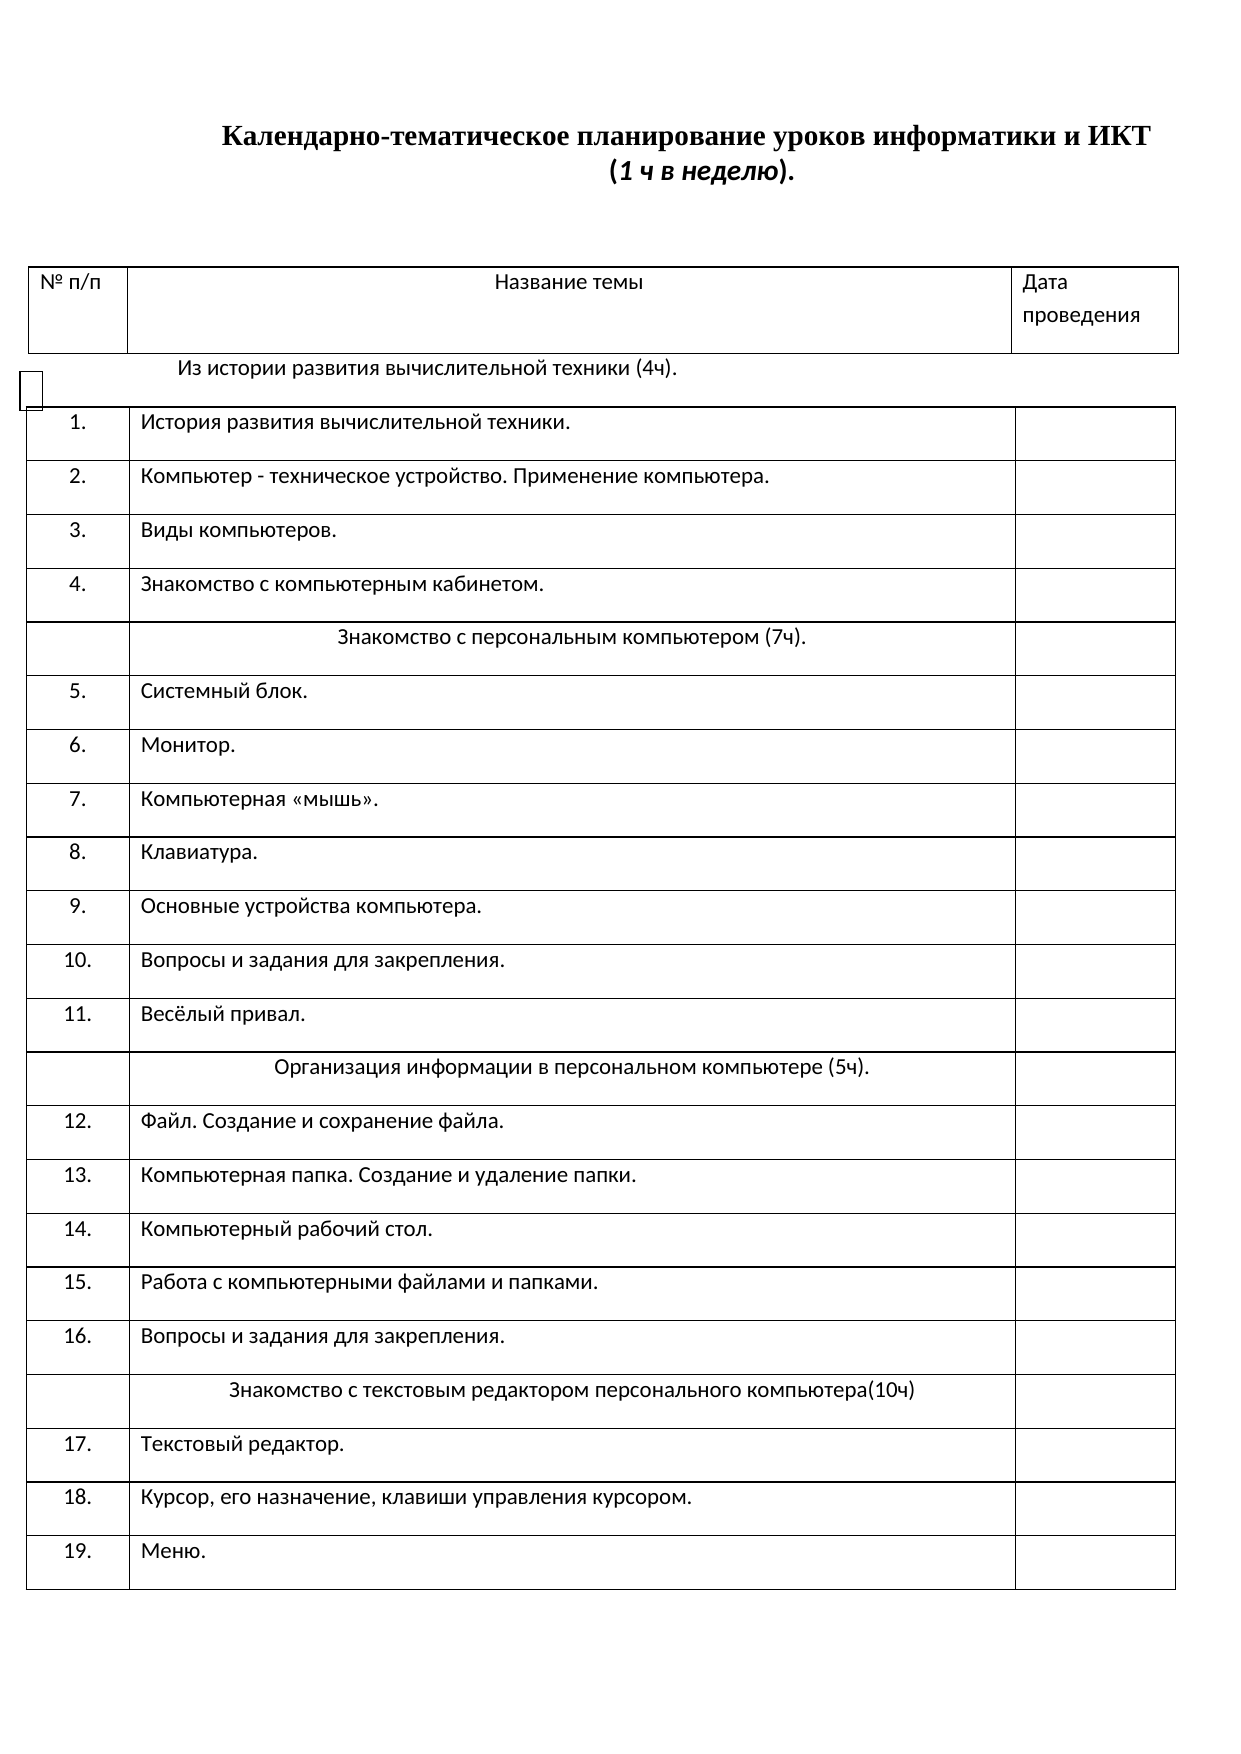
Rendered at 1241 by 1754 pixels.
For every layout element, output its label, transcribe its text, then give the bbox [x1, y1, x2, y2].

table_cell [1016, 891, 1175, 944]
table_cell Знакомство с текстовым редактором персонального компьютера(10ч) [130, 1375, 1015, 1428]
table_cell Компьютерный рабочий стол. [130, 1214, 1015, 1266]
table_cell [1016, 1536, 1175, 1589]
table_cell 6. [27, 730, 129, 783]
text Из истории развития вычислительной техники (4ч). [177, 354, 1163, 381]
table_cell [1016, 623, 1175, 675]
table_cell 3. [27, 515, 129, 568]
table_cell [1016, 1321, 1175, 1374]
table_cell [1016, 1214, 1175, 1266]
table_cell 5. [27, 676, 129, 729]
table_cell 8. [27, 838, 129, 890]
table_cell 11. [27, 999, 129, 1051]
table_cell Компьютерная папка. Создание и удаление папки. [130, 1160, 1015, 1213]
table_cell [1016, 784, 1175, 836]
table_cell [27, 623, 129, 675]
table_cell Вопросы и задания для закрепления. [130, 1321, 1015, 1374]
table_cell [27, 1375, 129, 1428]
table_cell 14. [27, 1214, 129, 1266]
table_cell [1016, 1053, 1175, 1105]
table_cell 12. [27, 1106, 129, 1159]
table_cell 18. [27, 1483, 129, 1535]
table_cell 19. [27, 1536, 129, 1589]
table_cell Клавиатура. [130, 838, 1015, 890]
text (1 ч в неделю). [252, 152, 1152, 187]
table_cell [1016, 999, 1175, 1051]
table_cell [1016, 461, 1175, 514]
table_cell Курсор, его назначение, клавиши управления курсором. [130, 1483, 1015, 1535]
table_header История развития вычислительной техники. [130, 408, 1015, 460]
table_cell Организация информации в персональном компьютере (5ч). [130, 1053, 1015, 1105]
table_cell [1016, 1268, 1175, 1320]
table_header 1. [27, 408, 129, 460]
table_header [1016, 408, 1175, 460]
table_cell [27, 1053, 129, 1105]
table_cell Знакомство с персональным компьютером (7ч). [130, 623, 1015, 675]
table_header № п/п [29, 268, 127, 352]
table_cell Системный блок. [130, 676, 1015, 729]
table_cell 2. [27, 461, 129, 514]
table_cell [1016, 838, 1175, 890]
table_cell Знакомство с компьютерным кабинетом. [130, 569, 1015, 621]
table_cell Файл. Создание и сохранение файла. [130, 1106, 1015, 1159]
table_cell 4. [27, 569, 129, 621]
table_cell [1016, 1160, 1175, 1213]
table_cell Компьютер - техническое устройство. Применение компьютера. [130, 461, 1015, 514]
table_cell 13. [27, 1160, 129, 1213]
table_cell Компьютерная «мышь». [130, 784, 1015, 836]
table_cell 10. [27, 945, 129, 998]
table_cell [1016, 676, 1175, 729]
table_cell Текстовый редактор. [130, 1429, 1015, 1481]
table_cell [1016, 1375, 1175, 1428]
table_cell Меню. [130, 1536, 1015, 1589]
table_cell 7. [27, 784, 129, 836]
table_cell [1016, 1483, 1175, 1535]
table_cell Монитор. [130, 730, 1015, 783]
table_cell Основные устройства компьютера. [130, 891, 1015, 944]
table_cell 15. [27, 1268, 129, 1320]
table_cell Виды компьютеров. [130, 515, 1015, 568]
table_cell Работа с компьютерными файлами и папками. [130, 1268, 1015, 1320]
table_cell [1016, 1429, 1175, 1481]
text Календарно-тематическое планирование уроков информатики и ИКТ [177, 118, 1196, 152]
table_cell 9. [27, 891, 129, 944]
table_cell Вопросы и задания для закрепления. [130, 945, 1015, 998]
table_cell [1016, 1106, 1175, 1159]
table_cell 17. [27, 1429, 129, 1481]
table_header Дата проведения [1012, 268, 1178, 352]
table_cell 16. [27, 1321, 129, 1374]
table_cell [1016, 515, 1175, 568]
table_cell [1016, 569, 1175, 621]
table_header Название темы [128, 268, 1011, 352]
table_cell [1016, 730, 1175, 783]
table_cell Весёлый привал. [130, 999, 1015, 1051]
table_cell [1016, 945, 1175, 998]
